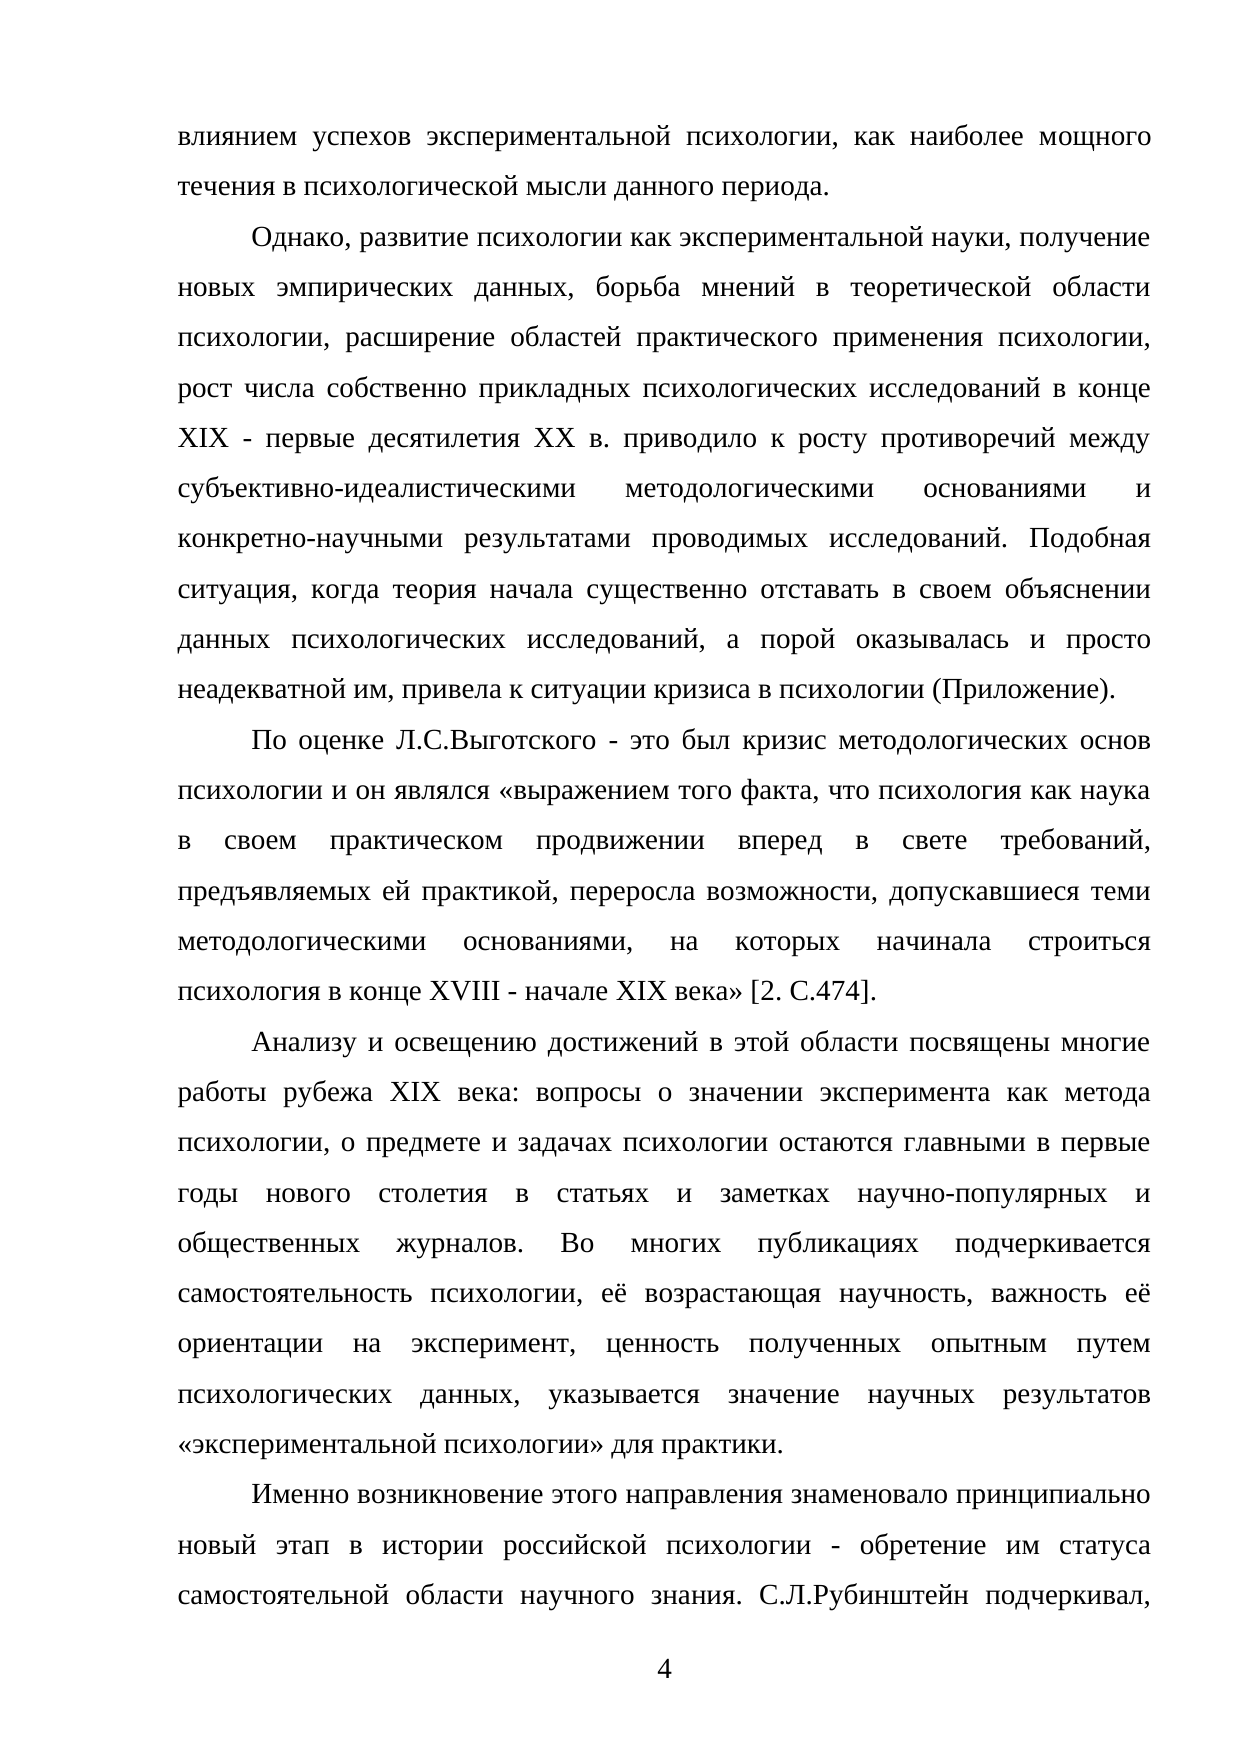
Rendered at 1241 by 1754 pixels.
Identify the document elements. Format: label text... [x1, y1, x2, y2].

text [177, 118, 1152, 202]
text Однако, развитие психологии как экспериментальной науки, получение новых эмпирических данных, борьба мнений в теоретической области психологии, расширение областей практического применения психологии, рост числа собственно прикладных психологических исследований в конце XIX - первые десятилетия XX в. приводило к росту противоречий между субъективно-идеалистическими методологическими основаниями и конкретно-научными результатами проводимых исследований. Подобная ситуация, когда теория начала существенно отставать в своем объяснении данных психологических исследований, а порой оказывалась и просто неадекватной им, привела к ситуации кризиса в психологии (Приложение). [177, 219, 1152, 705]
text По оценке Л.С.Выготского - это был кризис методологических основ психологии и он являлся «выражением того факта, что психология как наука в своем практическом продвижении вперед в свете требований, предъявляемых ей практикой, переросла возможности, допускавшиеся теми методологическими основаниями, на которых начинала строиться психология в конце XVIII - начале XIX века» [2. С.474]. [177, 722, 1152, 1007]
text Анализу и освещению достижений в этой области посвящены многие работы рубежа XIX века: вопросы о значении эксперимента как метода психологии, о предмете и задачах психологии остаются главными в первые годы нового столетия в статьях и заметках научно-популярных и общественных журналов. Во многих публикациях подчеркивается самостоятельность психологии, её возрастающая научность, важность её ориентации на эксперимент, ценность полученных опытным путем психологических данных, указывается значение научных результатов «экспериментальной психологии» для практики. [177, 1024, 1152, 1460]
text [177, 1477, 1152, 1611]
